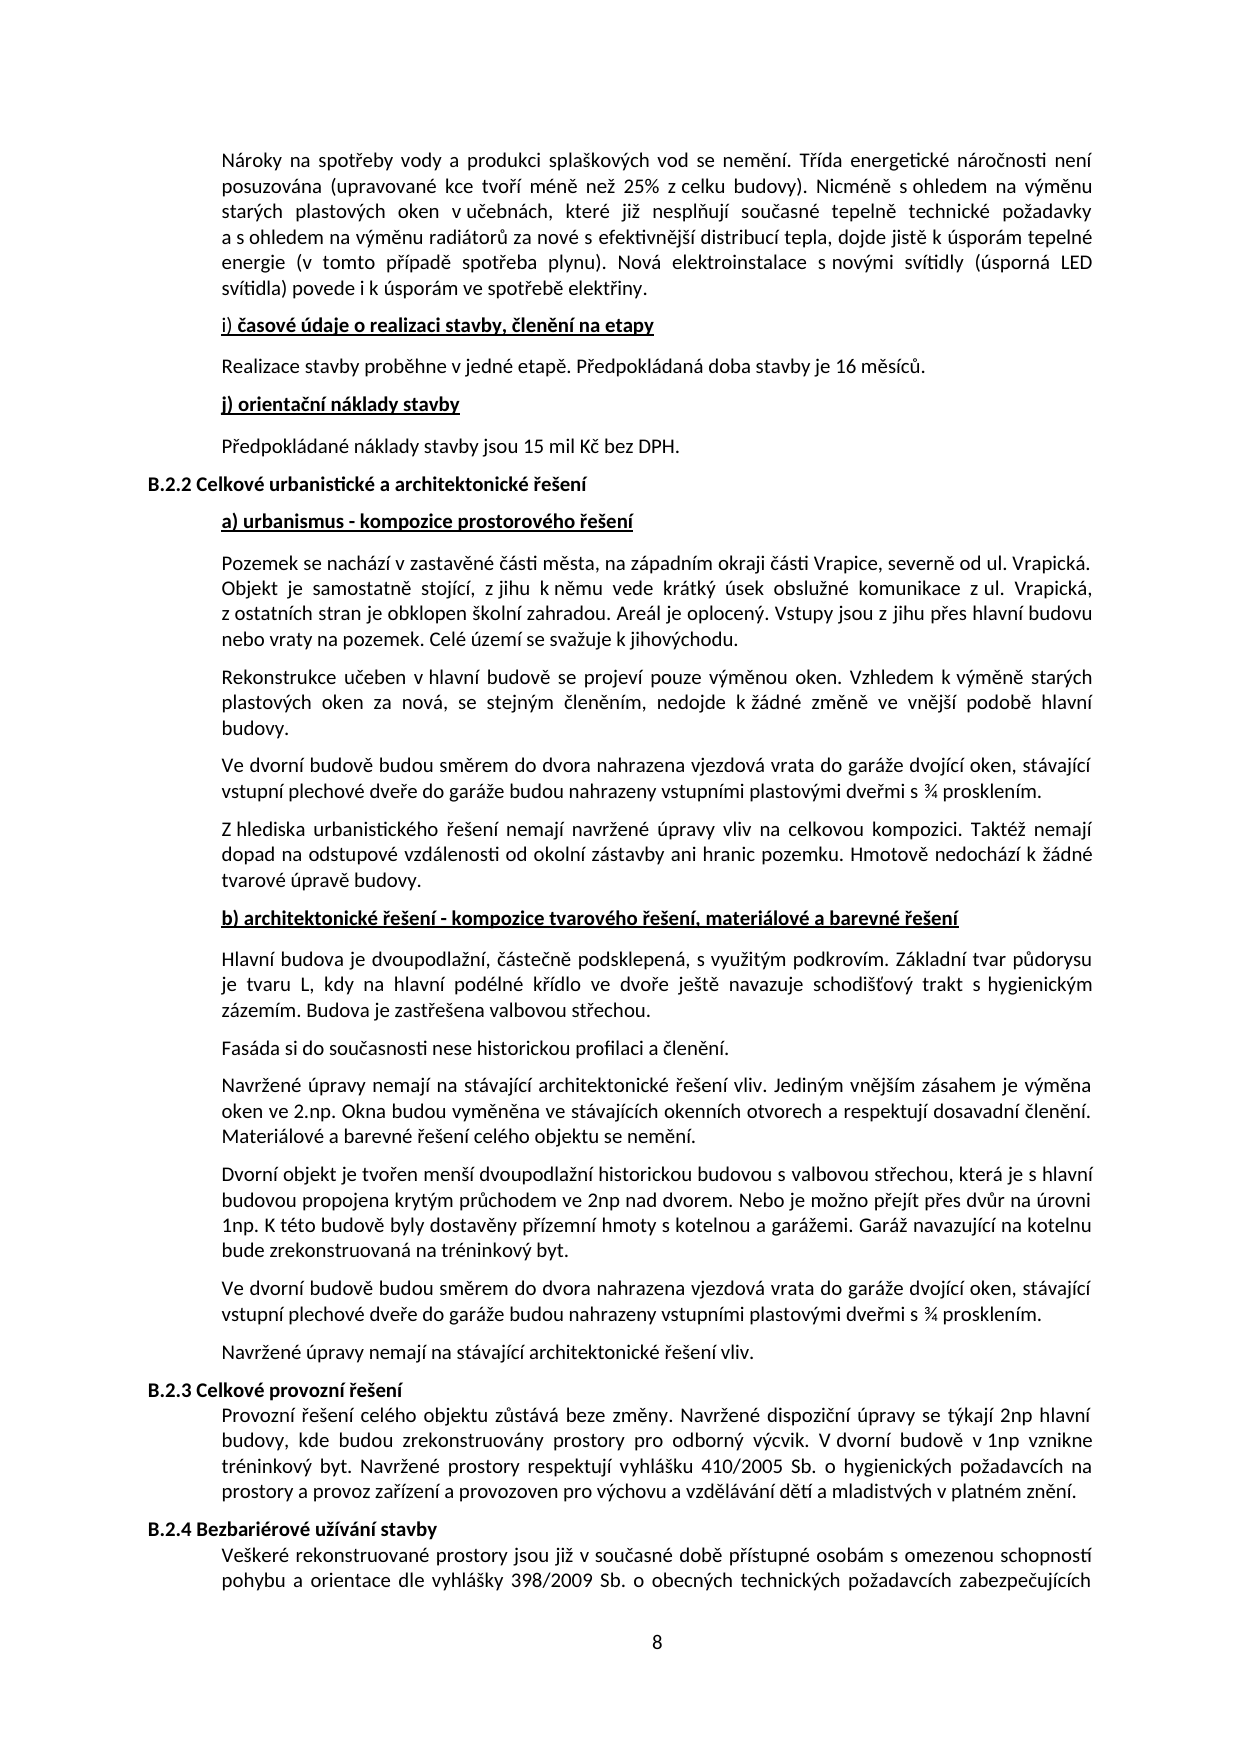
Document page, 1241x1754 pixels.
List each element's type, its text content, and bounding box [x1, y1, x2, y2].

text Realizace stavby proběhne v jedné etapě. Předpokládaná doba stavby je 16 měsíců. [221, 354, 1093, 379]
subtitle B.2.3 Celkové provozní řešení [148, 1377, 1093, 1402]
text Předpokládané náklady stavby jsou 15 mil Kč bez DPH. [221, 433, 1093, 458]
text Ve dvorní budově budou směrem do dvora nahrazena vjezdová vrata do garáže dvojící oken, stávající vstupní plechové dveře do garáže budou nahrazeny vstupními plastovými dveřmi s ¾ prosklením. [221, 753, 1093, 803]
text Provozní řešení celého objektu zůstává beze změny. Navržené dispoziční úpravy se týkají 2np hlavní budovy, kde budou zrekonstruovány prostory pro odborný výcvik. V dvorní budově v 1np vznikne tréninkový byt. Navržené prostory respektují vyhlášku 410/2005 Sb. o hygienických požadavcích na prostory a provoz zařízení a provozoven pro výchovu a vzdělávání dětí a mladistvých v platném znění. [221, 1402, 1093, 1504]
text Pozemek se nachází v zastavěné části města, na západním okraji části Vrapice, severně od ul. Vrapická. Objekt je samostatně stojící, z jihu k němu vede krátký úsek obslužné komunikace z ul. Vrapická, z ostatních stran je obklopen školní zahradou. Areál je oplocený. Vstupy jsou z jihu přes hlavní budovu nebo vraty na pozemek. Celé území se svažuje k jihovýchodu. [221, 550, 1093, 651]
text Z hlediska urbanistického řešení nemají navržené úpravy vliv na celkovou kompozici. Taktéž nemají dopad na odstupové vzdálenosti od okolní zástavby ani hranic pozemku. Hmotově nedochází k žádné tvarové úpravě budovy. [221, 816, 1093, 892]
text Nároky na spotřeby vody a produkci splaškových vod se nemění. Třída energetické náročnosti není posuzována (upravované kce tvoří méně než 25% z celku budovy). Nicméně s ohledem na výměnu starých plastových oken v učebnách, které již nesplňují současné tepelně technické požadavky a s ohledem na výměnu radiátorů za nové s efektivnější distribucí tepla, dojde jistě k úsporám tepelné energie (v tomto případě spotřeba plynu). Nová elektroinstalace s novými svítidly (úsporná LED svítidla) povede i k úsporám ve spotřebě elektřiny. [221, 148, 1093, 300]
subtitle a) urbanismus - kompozice prostorového řešení [221, 509, 1093, 534]
text Hlavní budova je dvoupodlažní, částečně podsklepená, s využitým podkrovím. Základní tvar půdorysu je tvaru L, kdy na hlavní podélné křídlo ve dvoře ještě navazuje schodišťový trakt s hygienickým zázemím. Budova je zastřešena valbovou střechou. [221, 946, 1093, 1022]
text Dvorní objekt je tvořen menší dvoupodlažní historickou budovou s valbovou střechou, která je s hlavní budovou propojena krytým průchodem ve 2np nad dvorem. Nebo je možno přejít přes dvůr na úrovni 1np. K této budově byly dostavěny přízemní hmoty s kotelnou a garážemi. Garáž navazující na kotelnu bude zrekonstruovaná na tréninkový byt. [221, 1161, 1093, 1263]
text Navržené úpravy nemají na stávající architektonické řešení vliv. Jediným vnějším zásahem je výměna oken ve 2.np. Okna budou vyměněna ve stávajících okenních otvorech a respektují dosavadní členění. Materiálové a barevné řešení celého objektu se nemění. [221, 1073, 1093, 1149]
subtitle B.2.4 Bezbariérové užívání stavby [148, 1516, 1093, 1542]
text Ve dvorní budově budou směrem do dvora nahrazena vjezdová vrata do garáže dvojící oken, stávající vstupní plechové dveře do garáže budou nahrazeny vstupními plastovými dveřmi s ¾ prosklením. [221, 1276, 1093, 1326]
text Fasáda si do současnosti nese historickou profilaci a členění. [221, 1035, 1093, 1060]
text Navržené úpravy nemají na stávající architektonické řešení vliv. [221, 1339, 1093, 1364]
text Rekonstrukce učeben v hlavní budově se projeví pouze výměnou oken. Vzhledem k výměně starých plastových oken za nová, se stejným členěním, nedojde k žádné změně ve vnější podobě hlavní budovy. [221, 664, 1093, 740]
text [221, 1542, 1093, 1593]
subtitle j) orientační náklady stavby [221, 392, 1093, 417]
subtitle i) časové údaje o realizaci stavby, členění na etapy [148, 313, 1093, 338]
subtitle b) architektonické řešení - kompozice tvarového řešení, materiálové a barevné řešení [221, 905, 1093, 930]
subtitle B.2.2 Celkové urbanistické a architektonické řešení [148, 471, 1093, 496]
